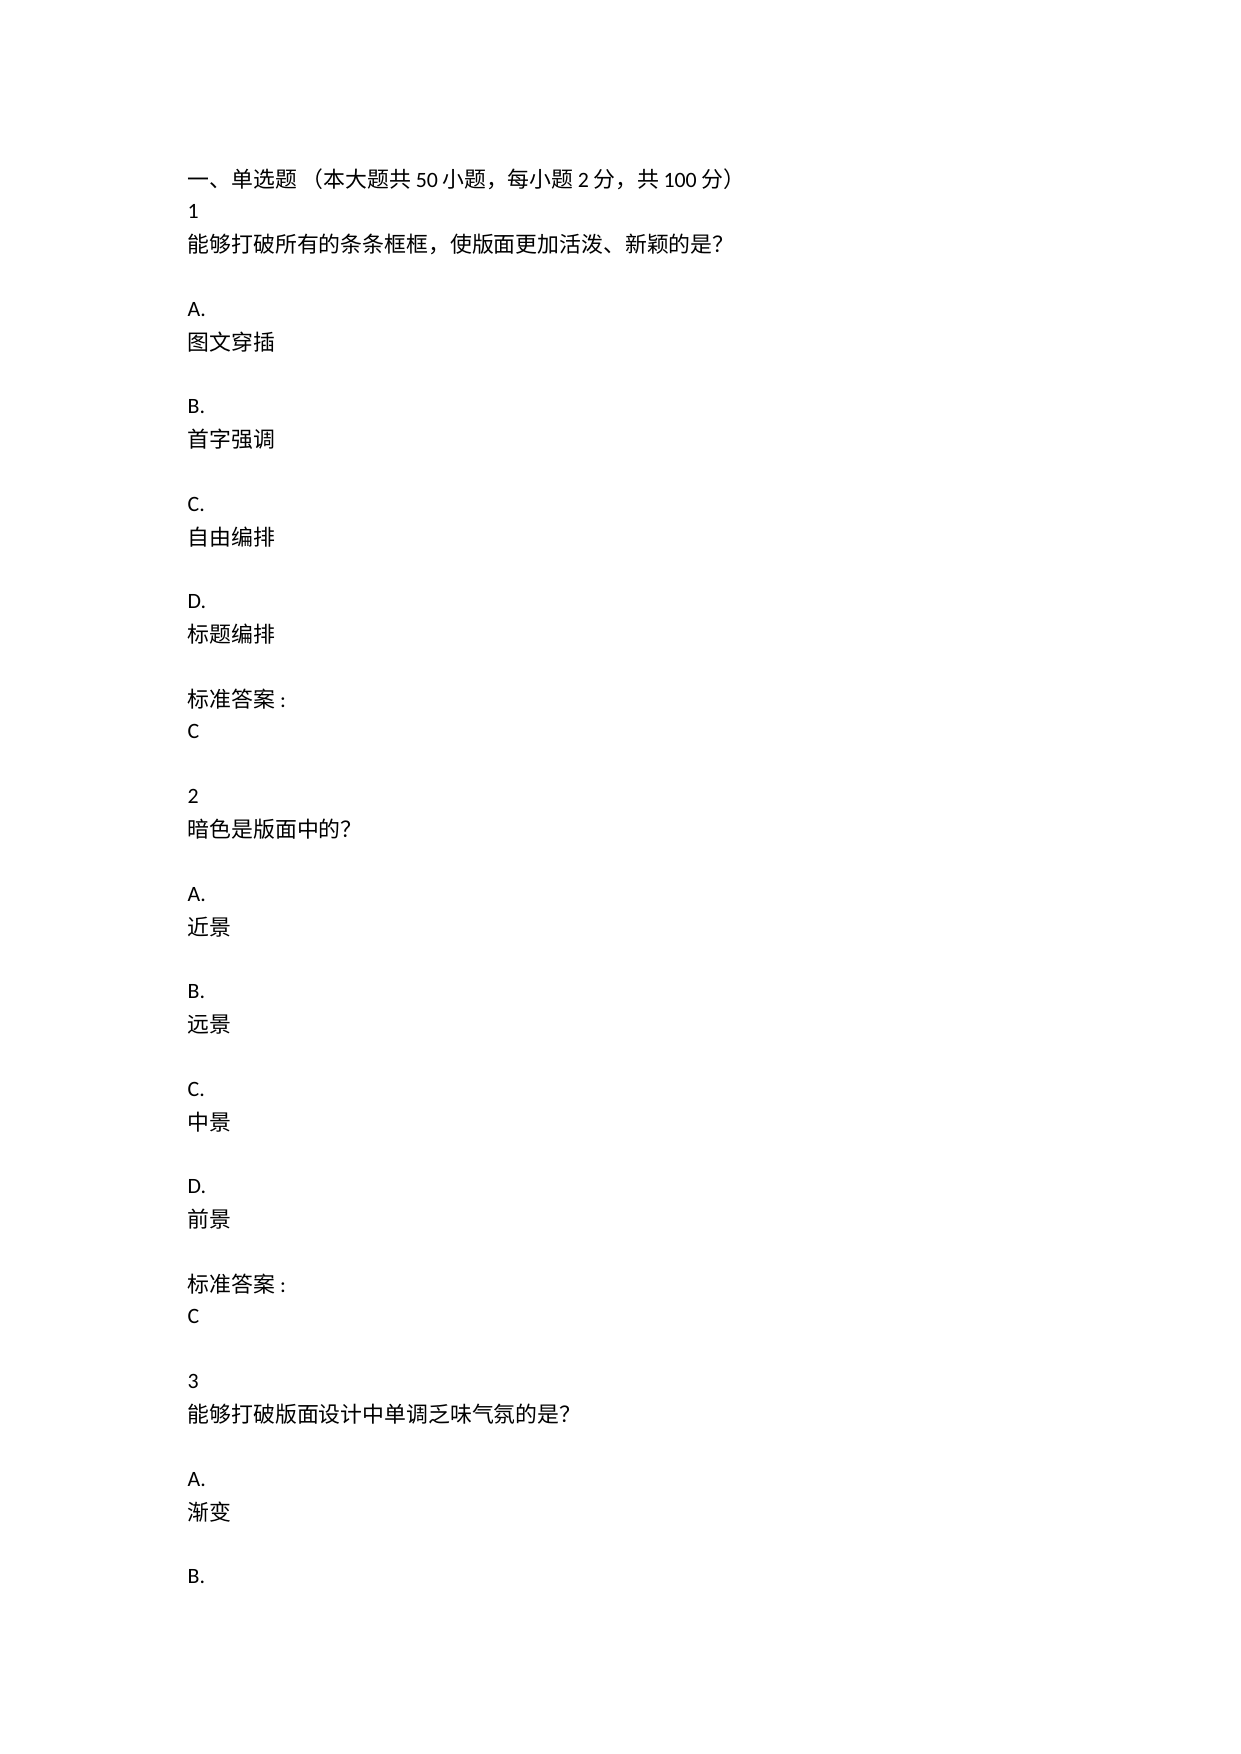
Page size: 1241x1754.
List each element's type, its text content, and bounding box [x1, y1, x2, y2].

text 标题编排 [187, 617, 1053, 649]
text 能够打破所有的条条框框，使版面更加活泼、新颖的是？ [187, 227, 1053, 259]
text C. [187, 1072, 1053, 1104]
text A. [187, 877, 1053, 909]
text 远景 [187, 1007, 1053, 1039]
text 自由编排 [187, 519, 1053, 552]
text 前景 [187, 1202, 1053, 1234]
text 渐变 [187, 1494, 1053, 1527]
text 一、单选题 （本大题共50小题，每小题2分，共100分） [187, 162, 1053, 194]
text 图文穿插 [187, 324, 1053, 357]
text D. [187, 1169, 1053, 1202]
text 首字强调 [187, 422, 1053, 454]
text D. [187, 584, 1053, 617]
text 标准答案 : [187, 1267, 1053, 1299]
text 2 [187, 779, 1053, 812]
text C [187, 714, 1053, 747]
text 标准答案 : [187, 682, 1053, 714]
text B. [187, 974, 1053, 1007]
text A. [187, 292, 1053, 324]
text A. [187, 1462, 1053, 1494]
text B. [187, 1559, 1053, 1592]
text 1 [187, 194, 1053, 227]
text B. [187, 389, 1053, 422]
text C. [187, 487, 1053, 519]
text 能够打破版面设计中单调乏味气氛的是？ [187, 1397, 1053, 1429]
text 3 [187, 1364, 1053, 1397]
text 近景 [187, 909, 1053, 942]
text 中景 [187, 1104, 1053, 1137]
text 暗色是版面中的？ [187, 812, 1053, 844]
text C [187, 1299, 1053, 1332]
